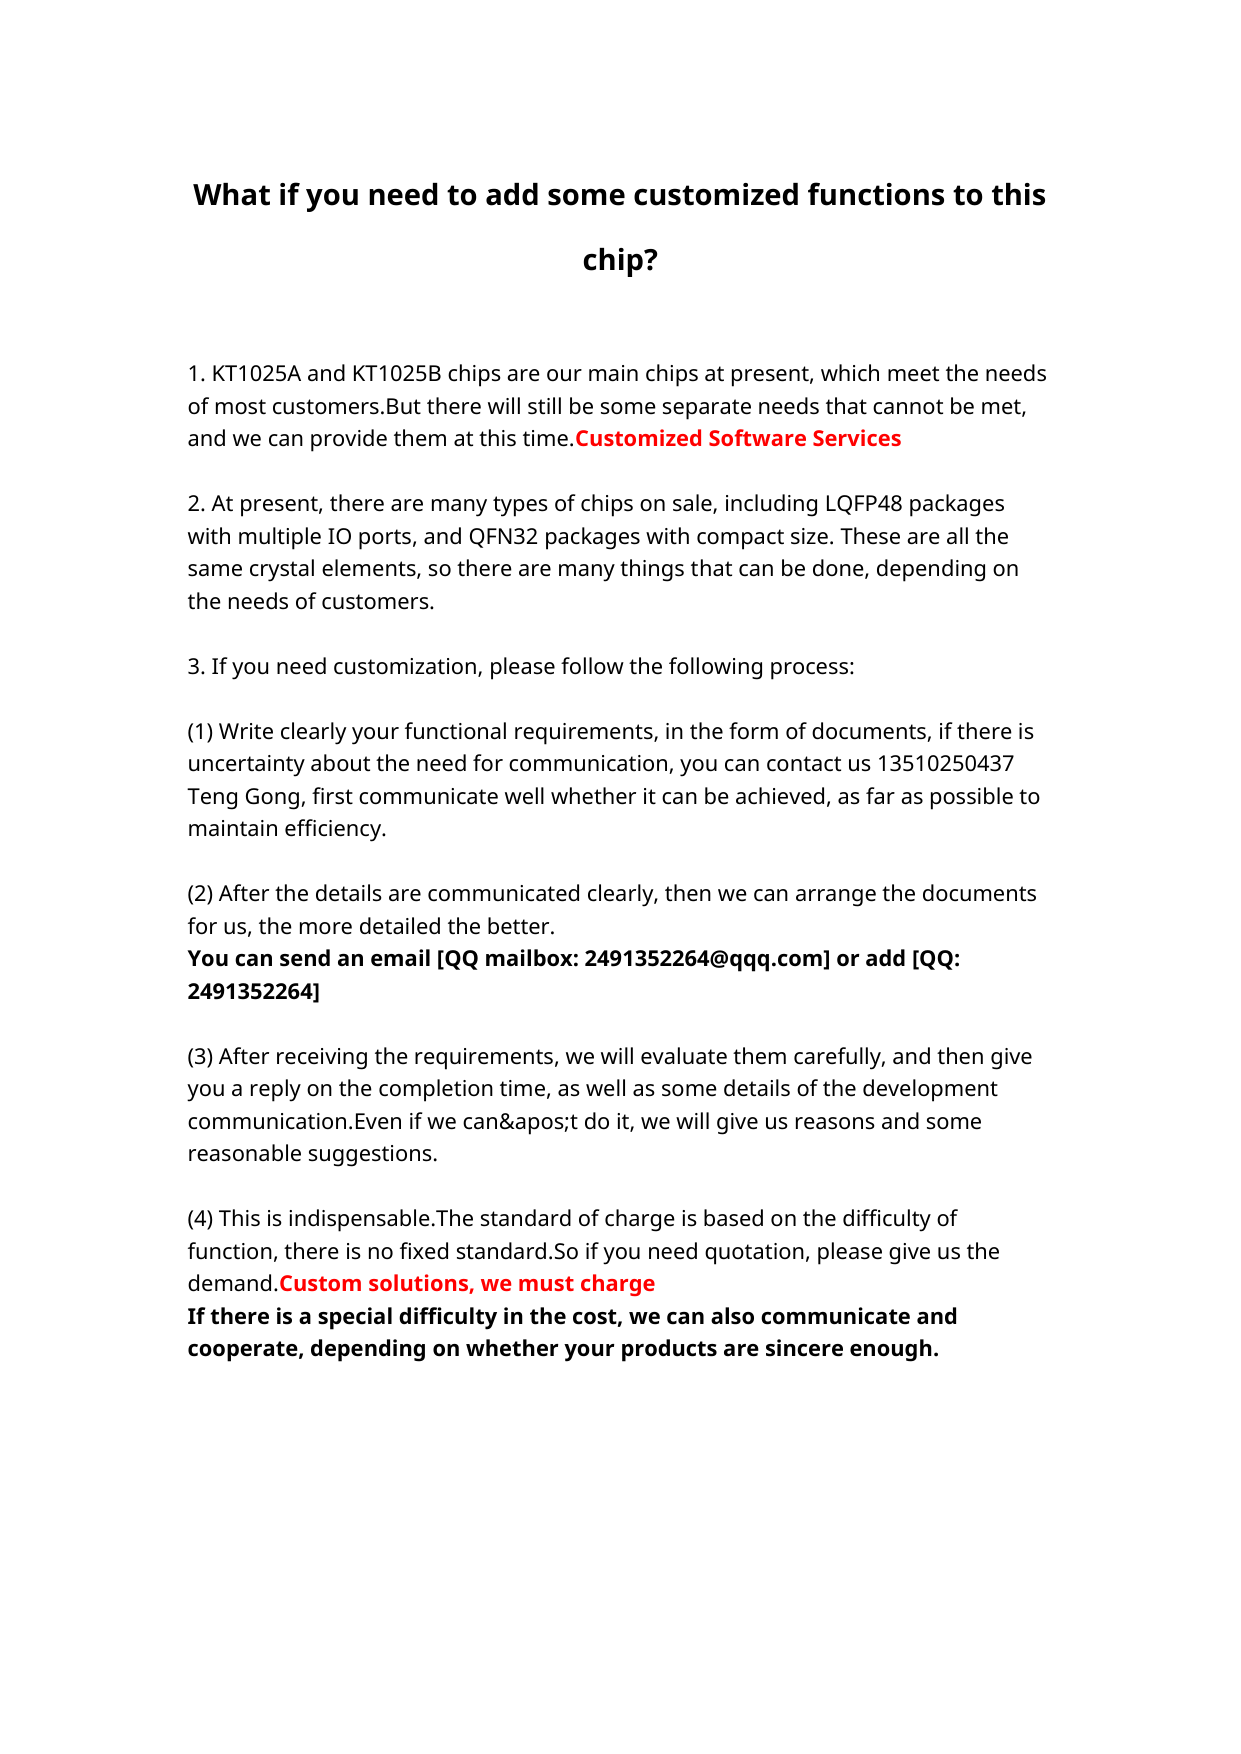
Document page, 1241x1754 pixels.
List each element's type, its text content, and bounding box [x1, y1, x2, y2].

text What if you need to add some customized functions to this chip? [187, 162, 1053, 292]
text (2) After the details are communicated clearly, then we can arrange the documents for us, the more detailed the better. [187, 877, 1053, 942]
text (3) After receiving the requirements, we will evaluate them carefully, and then give you a reply on the completion time, as well as some details of the development communication.Even if we can&apos;t do it, we will give us reasons and some reasonable suggestions. [187, 1039, 1053, 1169]
text If there is a special difficulty in the cost, we can also communicate and cooperate, depending on whether your products are sincere enough. [187, 1299, 1053, 1364]
text 2. At present, there are many types of chips on sale, including LQFP48 packages with multiple IO ports, and QFN32 packages with compact size. These are all the same crystal elements, so there are many things that can be done, depending on the needs of customers. [187, 487, 1053, 617]
text You can send an email [QQ mailbox: 2491352264@qqq.com] or add [QQ: 2491352264] [187, 942, 1053, 1007]
text (1) Write clearly your functional requirements, in the form of documents, if there is uncertainty about the need for communication, you can contact us 13510250437 Teng Gong, first communicate well whether it can be achieved, as far as possible to maintain efficiency. [187, 714, 1053, 844]
text 3. If you need customization, please follow the following process: [187, 649, 1053, 682]
text 1. KT1025A and KT1025B chips are our main chips at present, which meet the needs of most customers.But there will still be some separate needs that cannot be met, and we can provide them at this time.Customized Software Services [187, 357, 1053, 454]
text (4) This is indispensable.The standard of charge is based on the difficulty of function, there is no fixed standard.So if you need quotation, please give us the demand.Custom solutions, we must charge [187, 1202, 1053, 1299]
